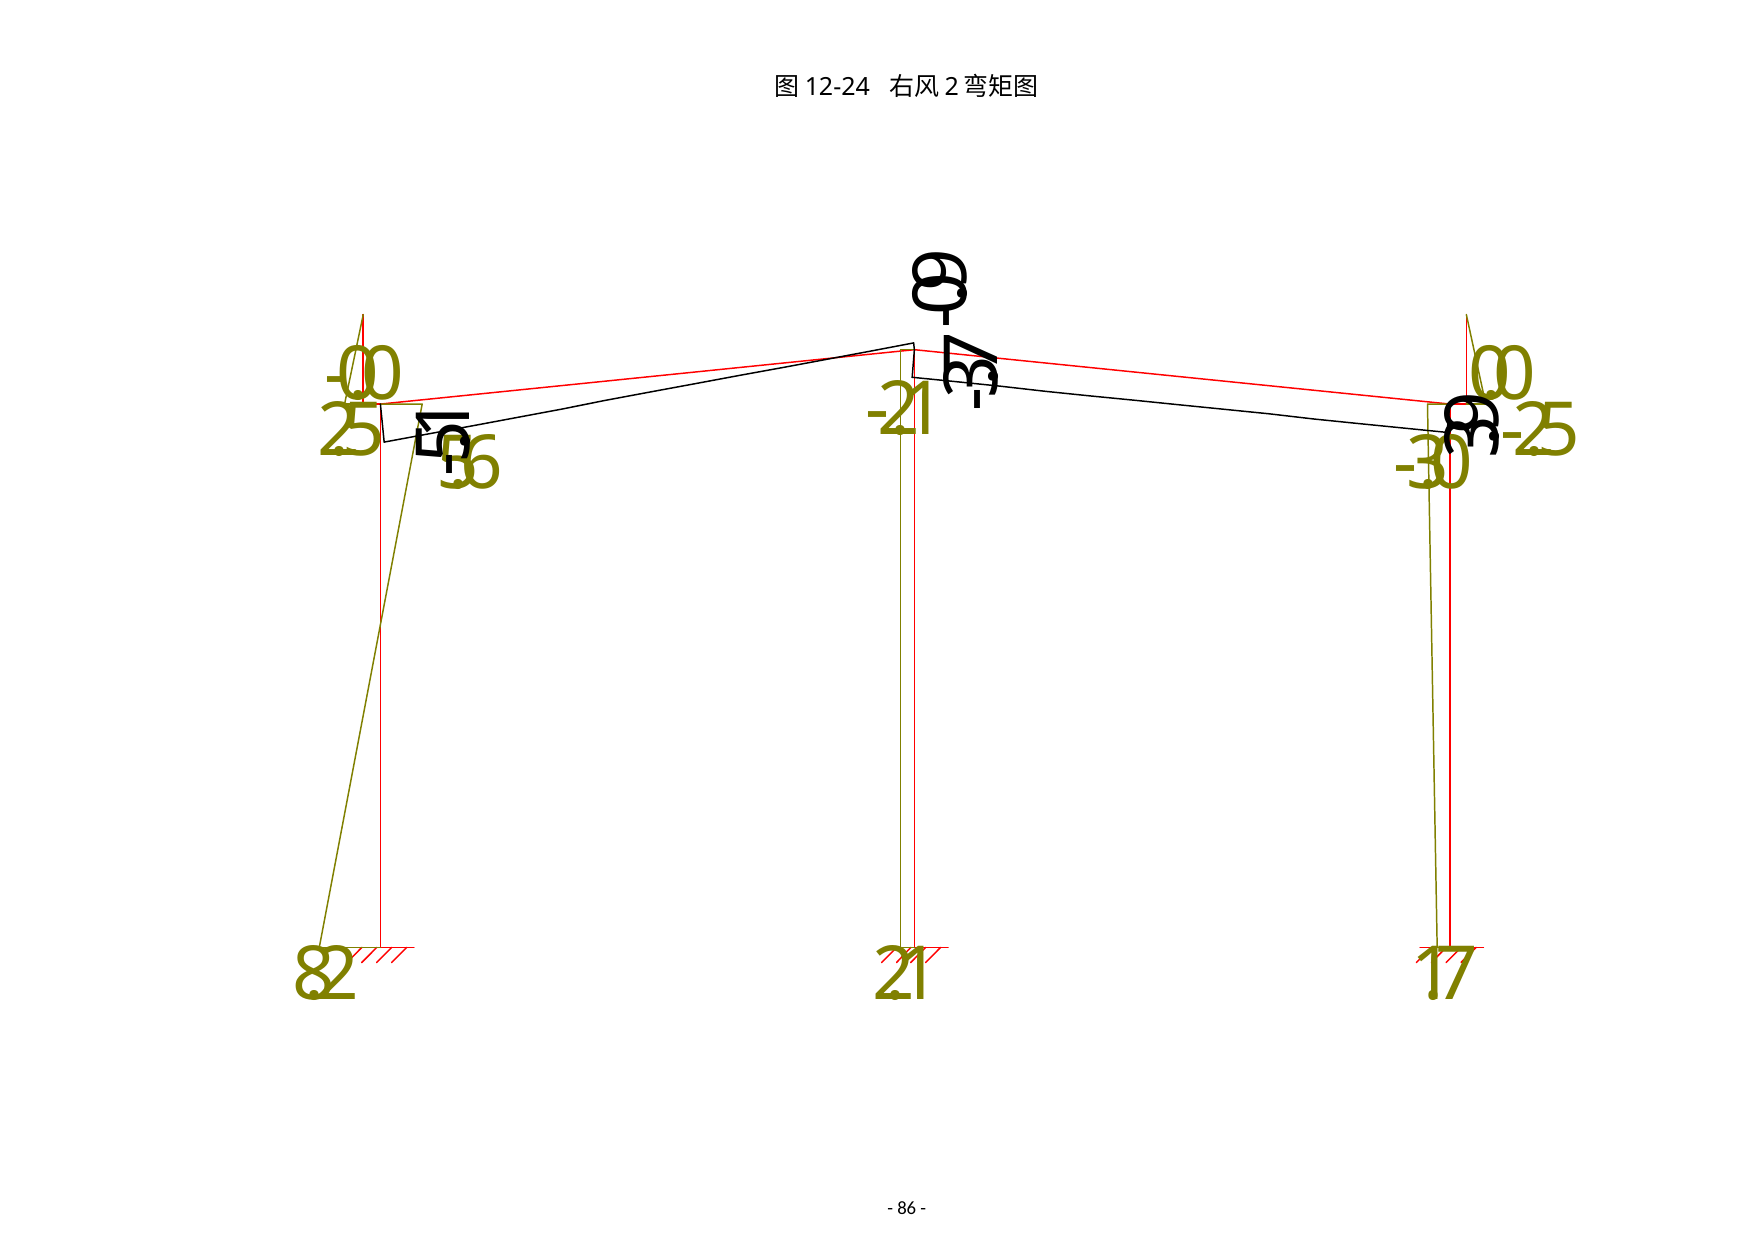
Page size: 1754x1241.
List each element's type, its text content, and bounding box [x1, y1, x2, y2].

text 图12-24 右风2弯矩图 [148, 61, 1665, 108]
